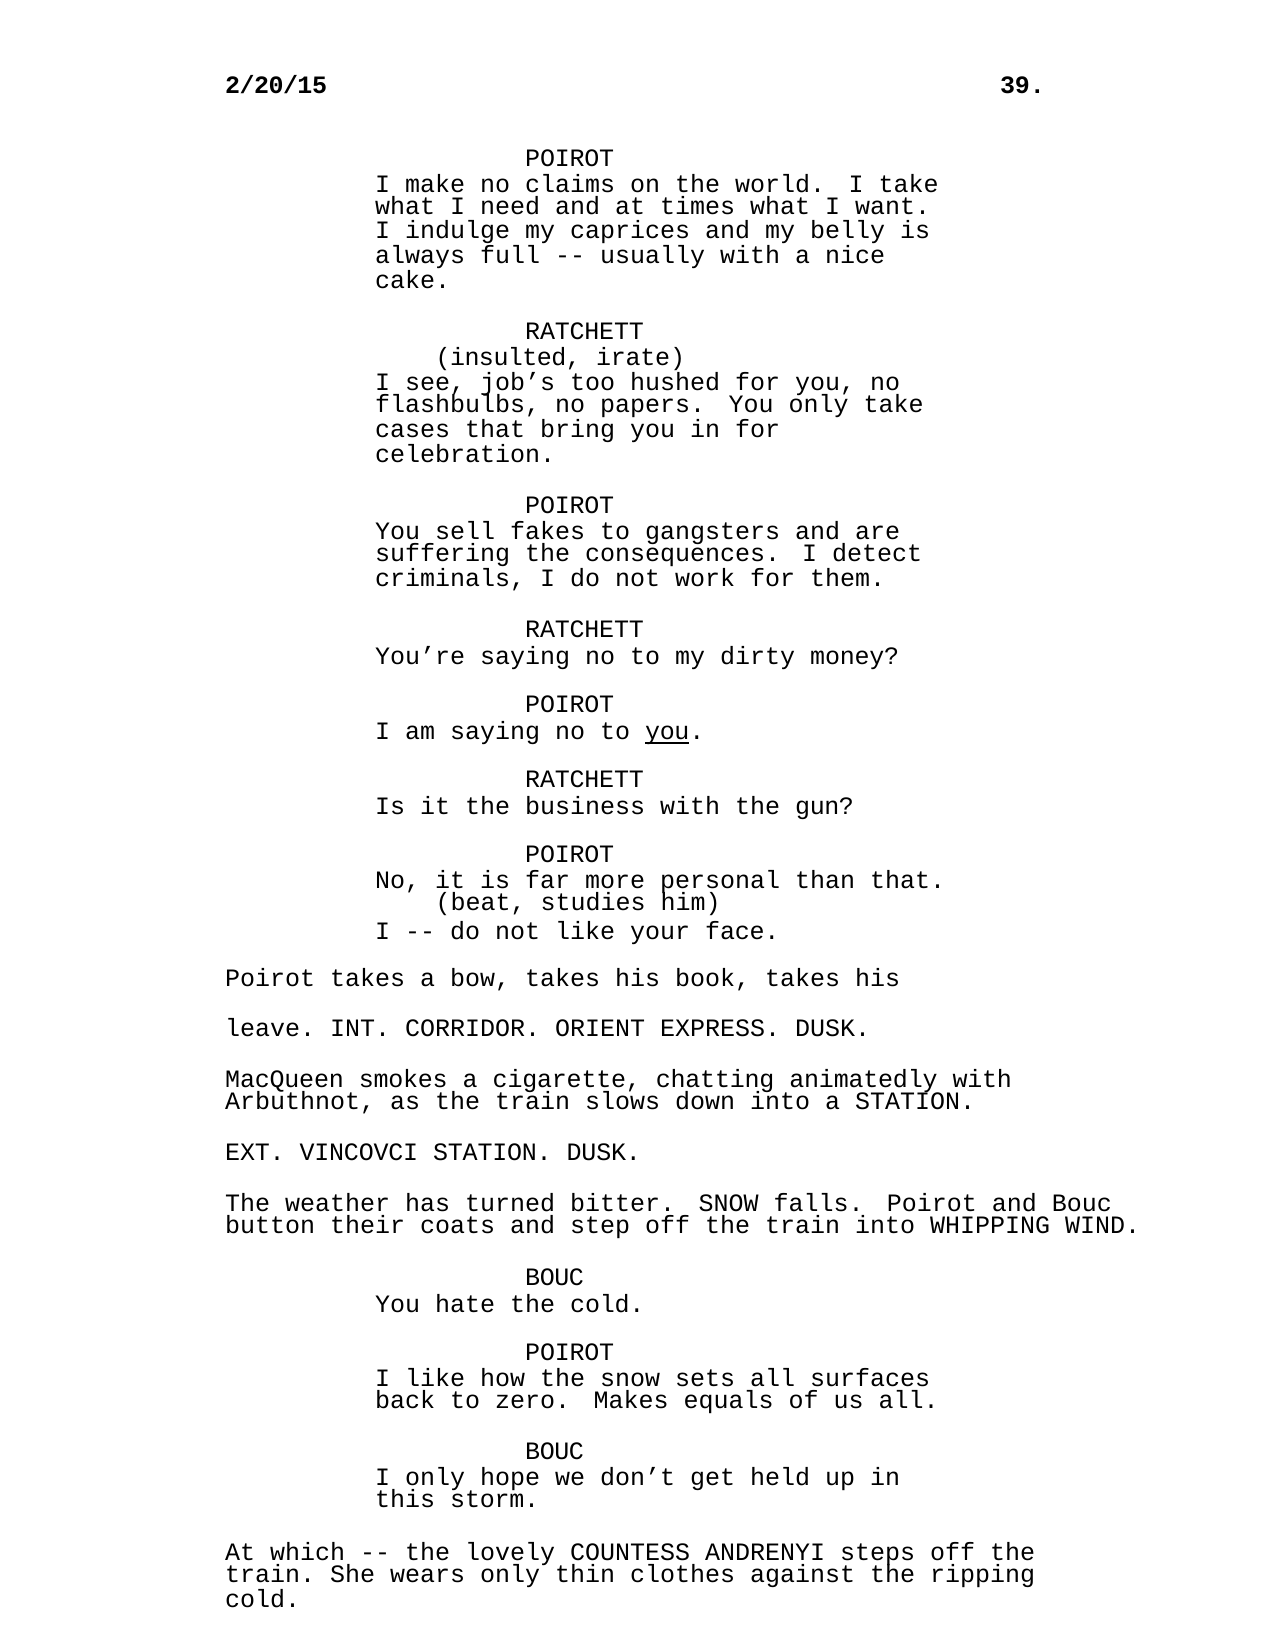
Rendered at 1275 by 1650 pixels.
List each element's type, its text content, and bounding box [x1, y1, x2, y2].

subtitle RATCHETT [525, 617, 1156, 643]
text I only hope we don’t get held up in this storm. [375, 1466, 958, 1515]
text I like how the snow sets all surfaces back to zero. Makes equals of us all. [375, 1367, 958, 1416]
subtitle BOUC [525, 1438, 1156, 1465]
text You’re saying no to my dirty money? [375, 643, 1156, 670]
text Is it the business with the gun? [375, 793, 1156, 820]
text I am saying no to you. [375, 718, 1156, 745]
subtitle POIROT [525, 692, 1156, 718]
text I -- do not like your face. [375, 918, 1156, 944]
text You hate the cold. [375, 1291, 1156, 1317]
text You sell fakes to gangsters and are suffering the consequences. I detect criminals, I do not work for them. [375, 520, 958, 594]
subtitle BOUC [525, 1264, 1156, 1291]
subtitle POIROT [525, 1339, 1156, 1366]
text (insulted, irate) [435, 345, 1156, 370]
text MacQueen smokes a cigarette, chatting animatedly with Arbuthnot, as the train slows down into a STATION. [225, 1068, 1115, 1117]
text Poirot takes a bow, takes his book, takes his leave. INT. CORRIDOR. ORIENT EXPRESS. DUSK. [225, 966, 988, 1044]
text No, it is far more personal than that. (beat, studies him) [375, 869, 958, 918]
text The weather has turned bitter. SNOW falls. Poirot and Bouc button their coats and step off the train into WHIPPING WIND. [225, 1192, 1156, 1241]
subtitle POIROT [525, 145, 1156, 172]
subtitle RATCHETT [525, 767, 1156, 793]
text At which -- the lovely COUNTESS ANDRENYI steps off the train. She wears only thin clothes against the ripping cold. [225, 1541, 1115, 1614]
subtitle POIROT [525, 842, 1156, 868]
text I see, job’s too hushed for you, no flashbulbs, no papers. You only take cases that bring you in for celebration. [375, 371, 958, 469]
subtitle EXT. VINCOVCI STATION. DUSK. [225, 1140, 1156, 1168]
text I make no claims on the world. I take what I need and at times what I want. I indulge my caprices and my belly is always full -- usually with a nice cake. [375, 172, 958, 296]
subtitle POIROT [525, 492, 1156, 519]
subtitle RATCHETT [525, 318, 1156, 345]
